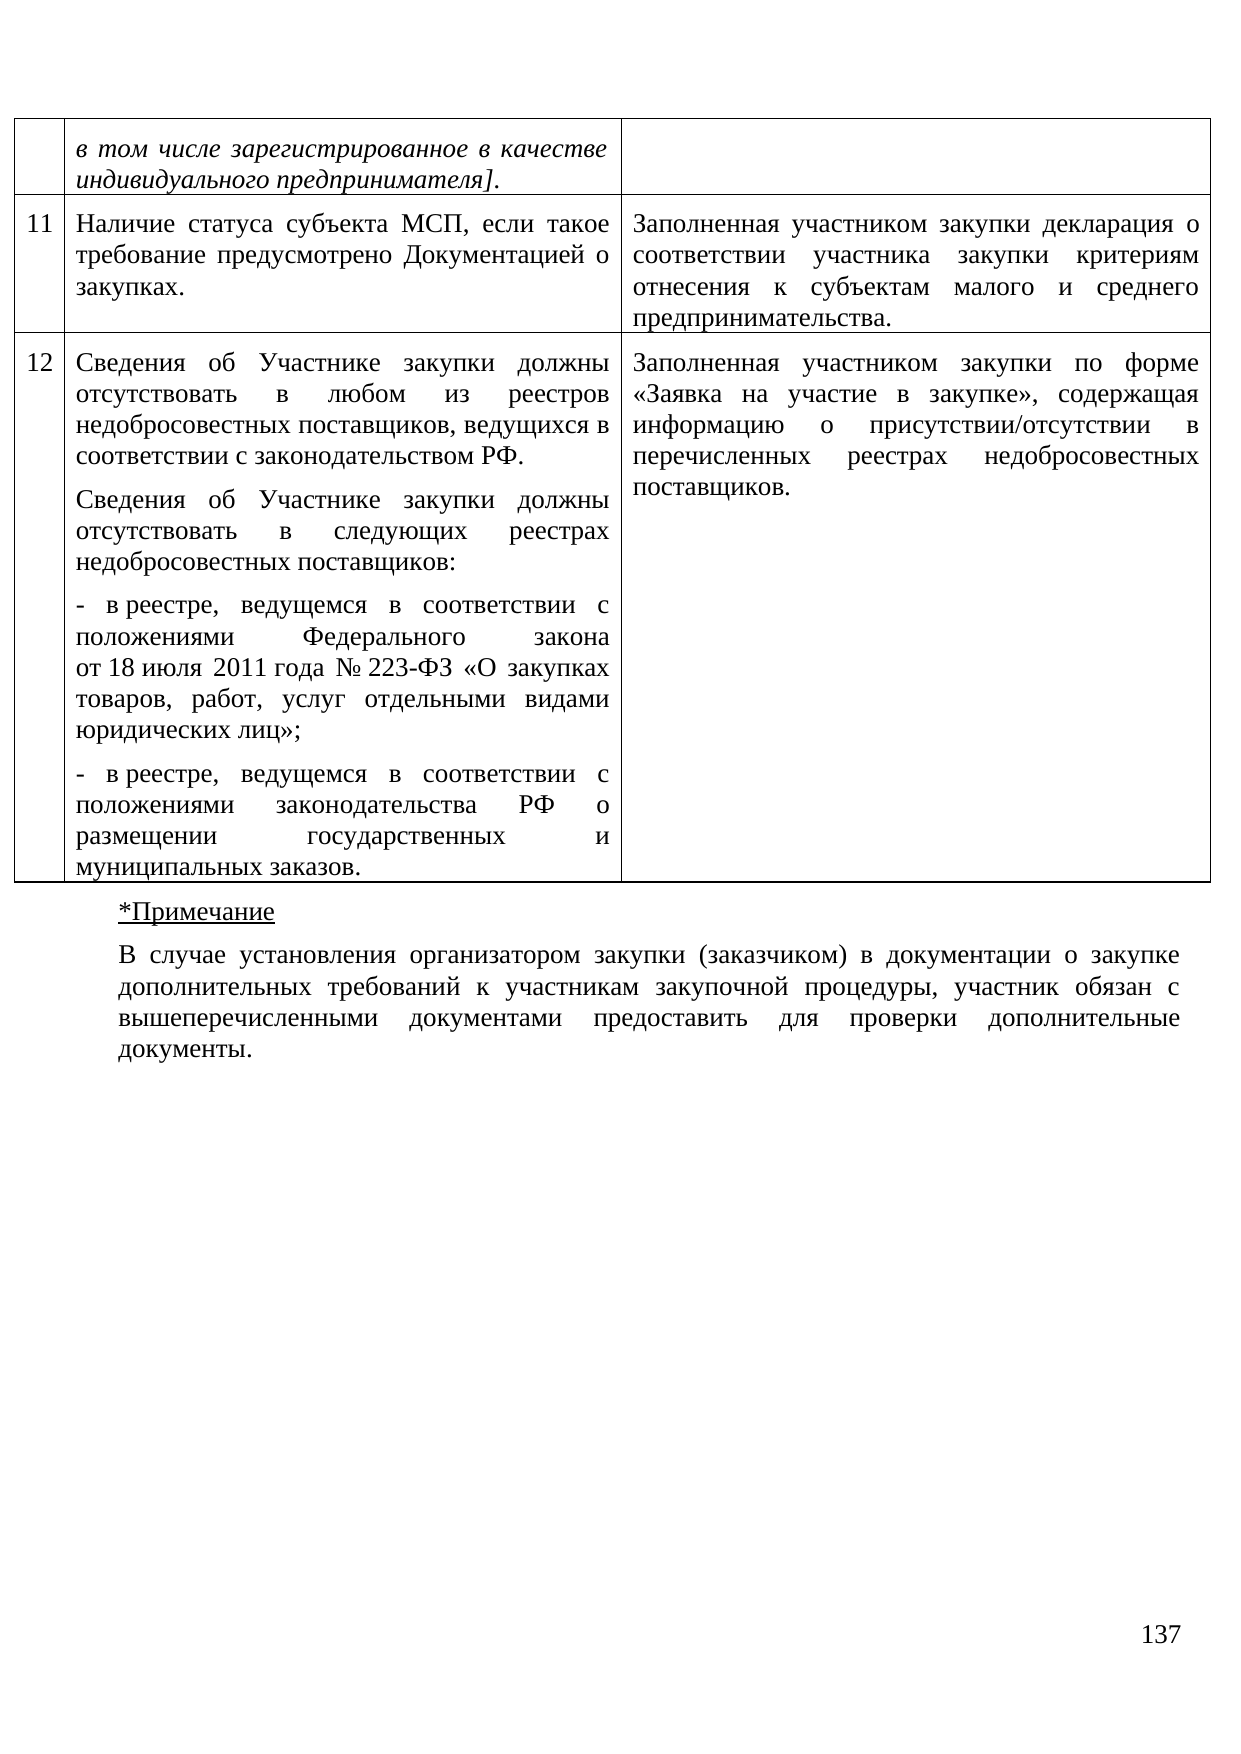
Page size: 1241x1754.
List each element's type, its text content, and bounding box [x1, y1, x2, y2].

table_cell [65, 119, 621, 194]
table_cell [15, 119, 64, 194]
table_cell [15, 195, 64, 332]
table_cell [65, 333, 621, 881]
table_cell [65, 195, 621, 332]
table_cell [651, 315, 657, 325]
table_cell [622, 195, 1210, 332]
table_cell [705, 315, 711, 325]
text *Примечание [118, 895, 1181, 926]
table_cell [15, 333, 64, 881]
text В случае установления организатором закупки (заказчиком) в документации о закупке дополнительных требований к участникам закупочной процедуры, участник обязан с вышеперечисленными документами предоставить для проверки дополнительные документы. [118, 939, 1181, 1063]
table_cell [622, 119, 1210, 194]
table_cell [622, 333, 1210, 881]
